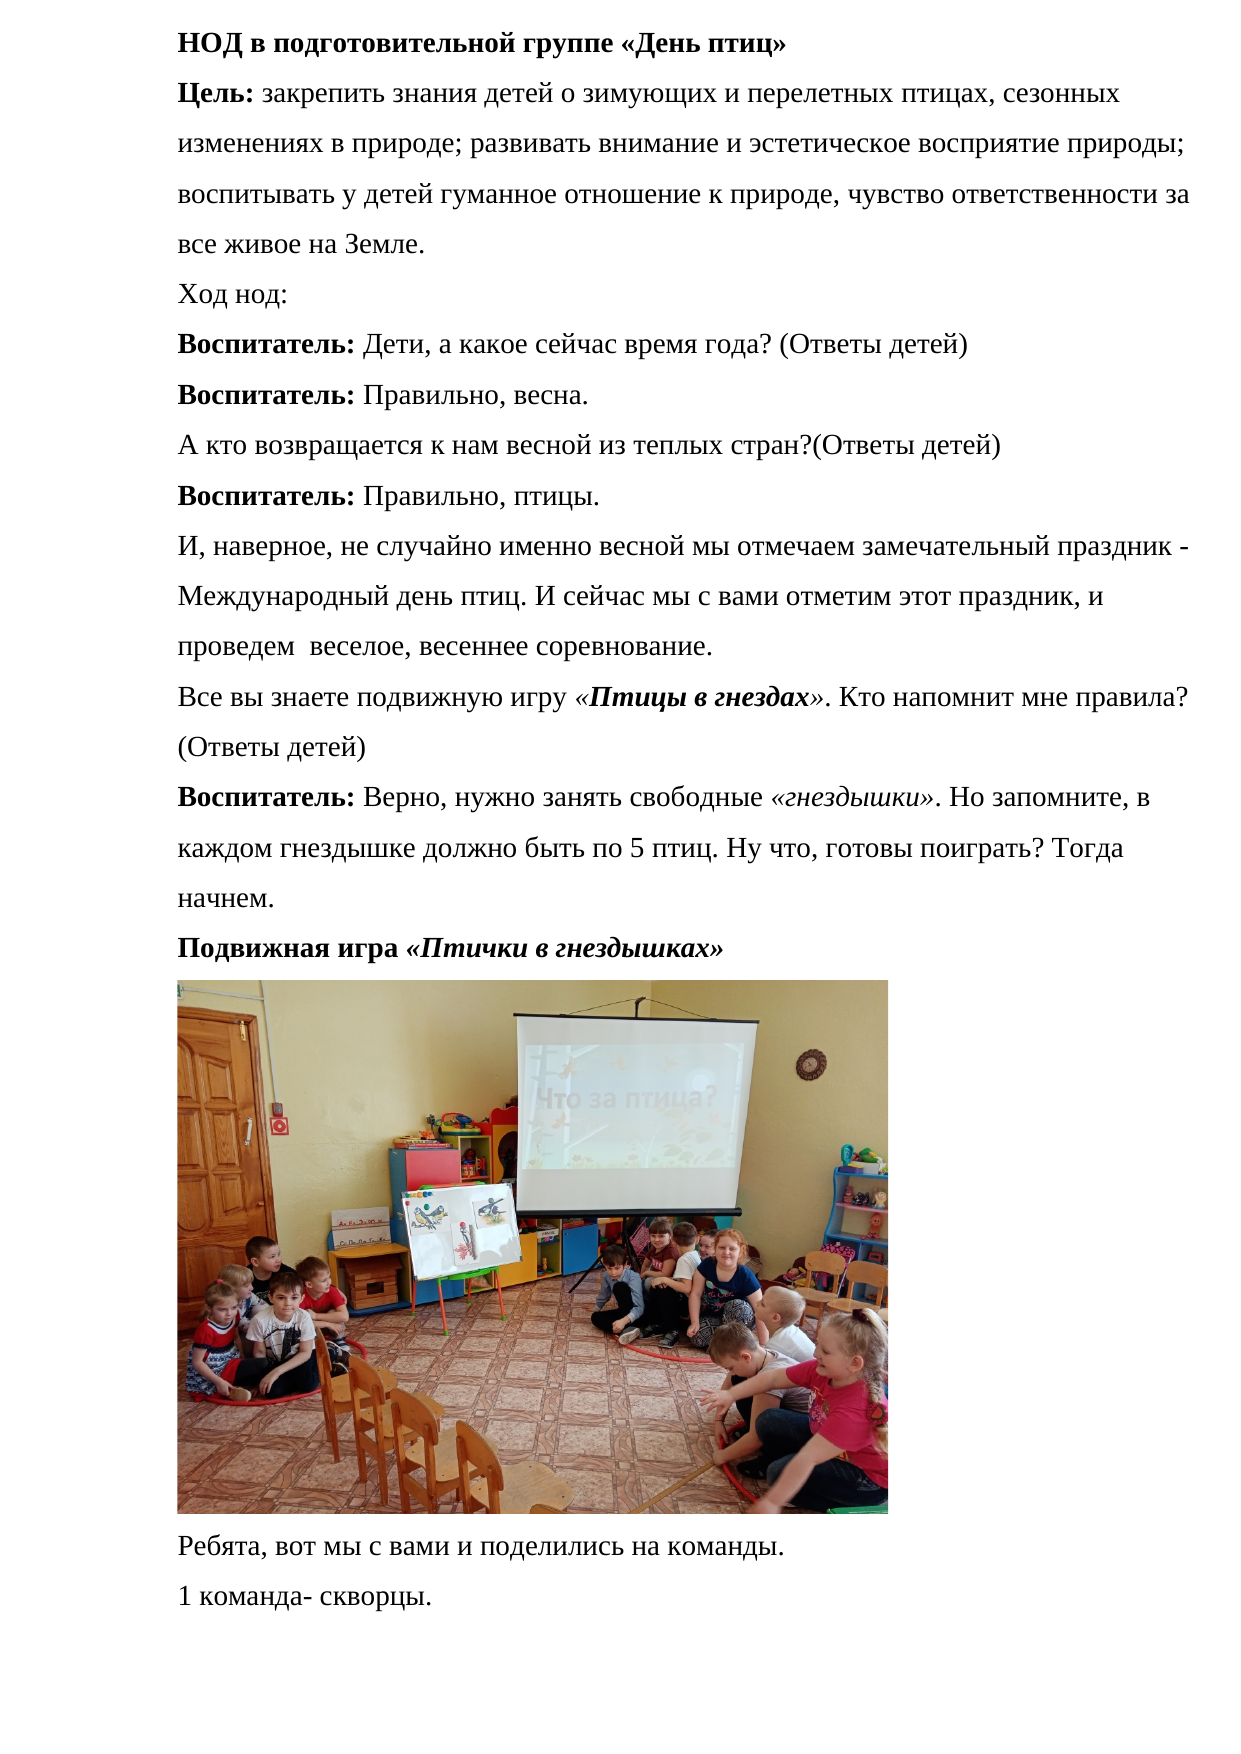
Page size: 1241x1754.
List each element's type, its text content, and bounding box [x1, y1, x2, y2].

text Ход нод: [177, 276, 1210, 310]
text И, наверное, не случайно именно весной мы отмечаем замечательный праздник - Международный день птиц. И сейчас мы с вами отметим этот праздник, и проведем веселое, весеннее соревнование. [177, 528, 1210, 662]
text Воспитатель: Правильно, птицы. [177, 478, 1210, 511]
text Воспитатель: Правильно, весна. [177, 377, 1210, 411]
text 1 команда- скворцы. [177, 1578, 1210, 1612]
text Ребята, вот мы с вами и поделились на команды. [177, 1528, 1210, 1561]
text А кто возвращается к нам весной из теплых стран?(Ответы детей) [177, 427, 1210, 461]
text Воспитатель: Дети, а какое сейчас время года? (Ответы детей) [177, 327, 1210, 360]
text Подвижная игра «Птички в гнездышках» [177, 930, 1210, 964]
picture [177, 980, 889, 1514]
text Все вы знаете подвижную игру «Птицы в гнездах». Кто напомнит мне правила? (Ответы детей) [177, 679, 1210, 763]
text Цель: закрепить знания детей о зимующих и перелетных птицах, сезонных изменениях в природе; развивать внимание и эстетическое восприятие природы; воспитывать у детей гуманное отношение к природе, чувство ответственности за все живое на Земле. [177, 75, 1210, 259]
text НОД в подготовительной группе «День птиц» [177, 25, 1210, 58]
text Воспитатель: Верно, нужно занять свободные «гнездышки». Но запомните, в каждом гнездышке должно быть по 5 птиц. Ну что, готовы поиграть? Тогда начнем. [177, 779, 1210, 914]
